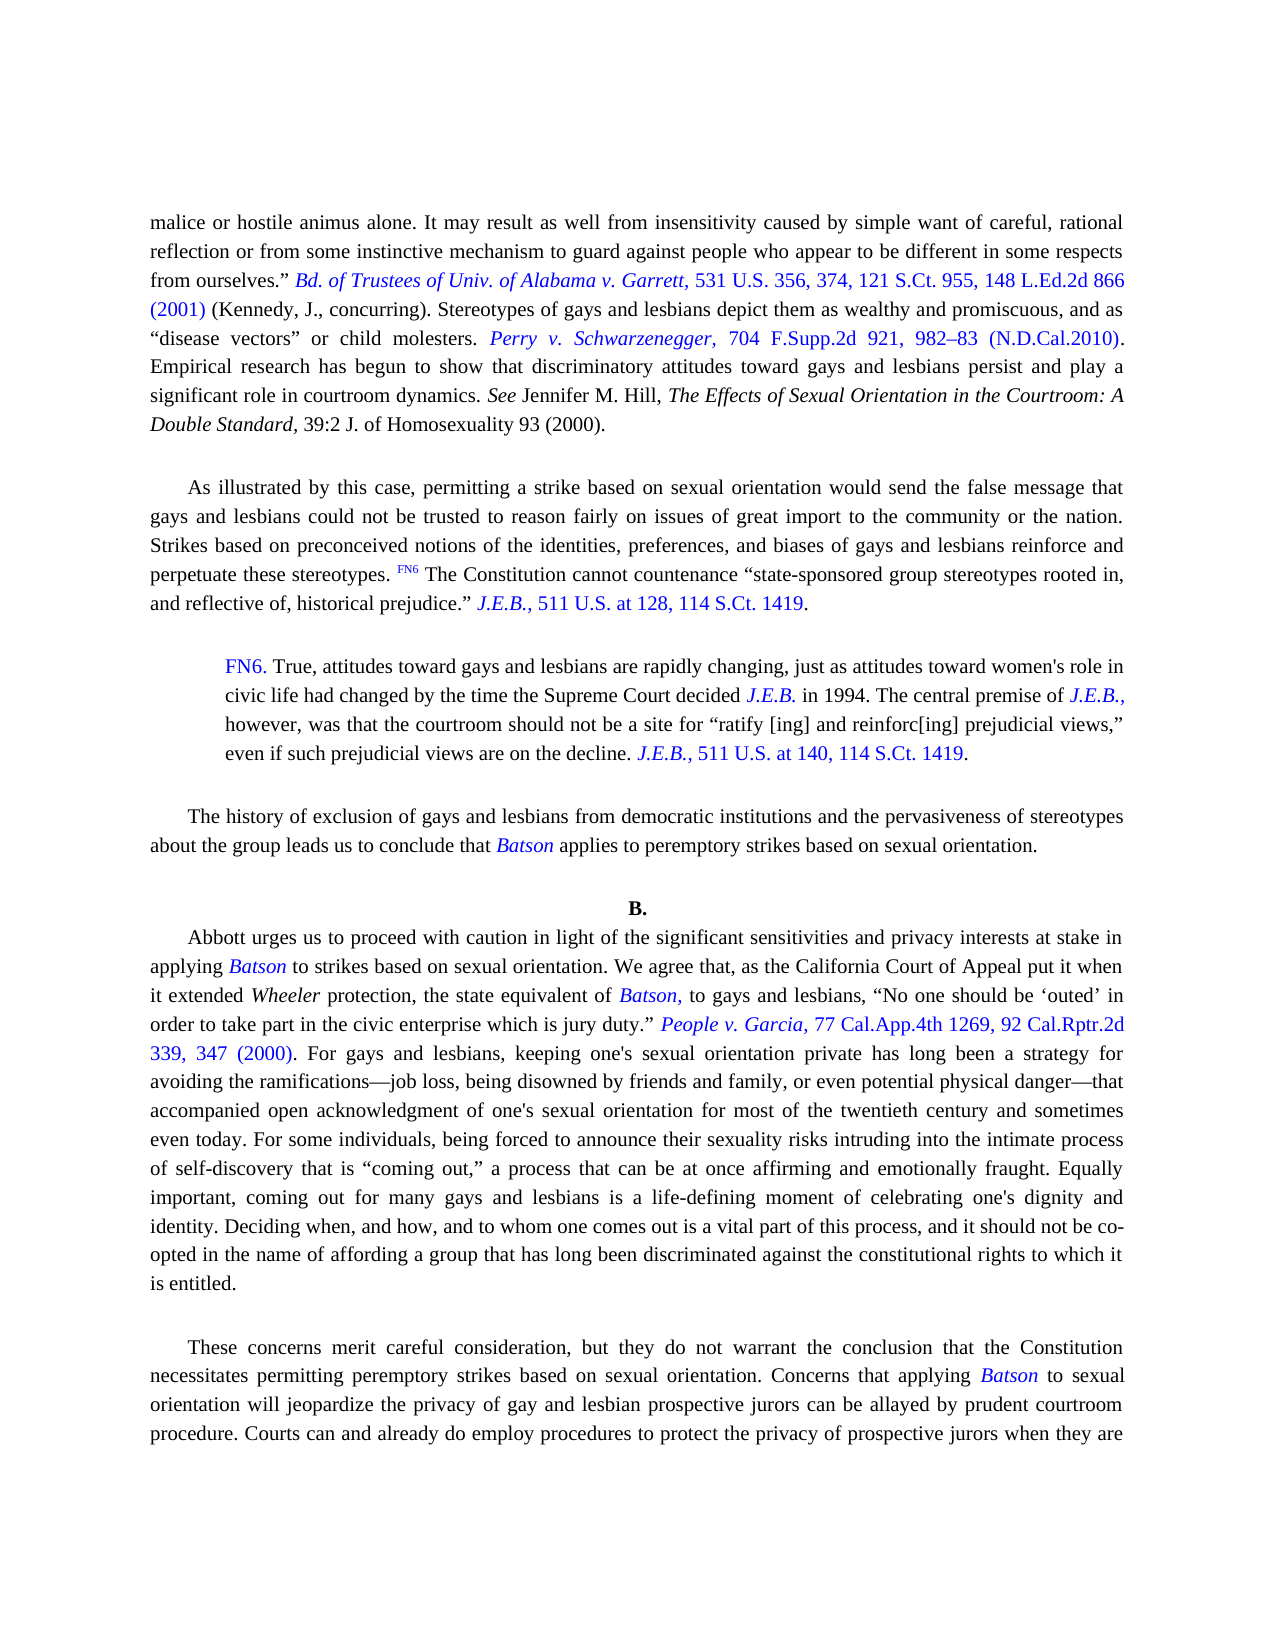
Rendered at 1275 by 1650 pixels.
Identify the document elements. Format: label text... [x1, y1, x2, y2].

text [150, 1334, 1125, 1445]
text FN6. True, attitudes toward gays and lesbians are rapidly changing, just as attitudes toward women's role in civic life had changed by the time the Supreme Court decided J.E.B. in 1994. The central premise of J.E.B., however, was that the courtroom should not be a site for “ratify [ing] and reinforc[ing] prejudicial views,” even if such prejudicial views are on the decline. J.E.B., 511 U.S. at 140, 114 S.Ct. 1419. [225, 654, 1125, 765]
text B. [150, 896, 1125, 920]
text As illustrated by this case, permitting a strike based on sexual orientation would send the false message that gays and lesbians could not be trusted to reason fairly on issues of great import to the community or the nation. Strikes based on preconceived notions of the identities, preferences, and biases of gays and lesbians reinforce and perpetuate these stereotypes. FN6 The Constitution cannot countenance “state-sponsored group stereotypes rooted in, and reflective of, historical prejudice.” J.E.B., 511 U.S. at 128, 114 S.Ct. 1419. [150, 475, 1125, 615]
text The history of exclusion of gays and lesbians from democratic institutions and the pervasiveness of stereotypes about the group leads us to conclude that Batson applies to peremptory strikes based on sexual orientation. [150, 804, 1125, 857]
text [150, 210, 1125, 436]
text Abbott urges us to proceed with caution in light of the significant sensitivities and privacy interests at stake in applying Batson to strikes based on sexual orientation. We agree that, as the California Court of Appeal put it when it extended Wheeler protection, the state equivalent of Batson, to gays and lesbians, “No one should be ‘outed’ in order to take part in the civic enterprise which is jury duty.” People v. Garcia, 77 Cal.App.4th 1269, 92 Cal.Rptr.2d 339, 347 (2000). For gays and lesbians, keeping one's sexual orientation private has long been a strategy for avoiding the ramifications—job loss, being disowned by friends and family, or even potential physical danger—that accompanied open acknowledgment of one's sexual orientation for most of the twentieth century and sometimes even today. For some individuals, being forced to announce their sexuality risks intruding into the intimate process of self-discovery that is “coming out,” a process that can be at once affirming and emotionally fraught. Equally important, coming out for many gays and lesbians is a life-defining moment of celebrating one's dignity and identity. Deciding when, and how, and to whom one comes out is a vital part of this process, and it should not be co-opted in the name of affording a group that has long been discriminated against the constitutional rights to which it is entitled. [150, 925, 1125, 1295]
